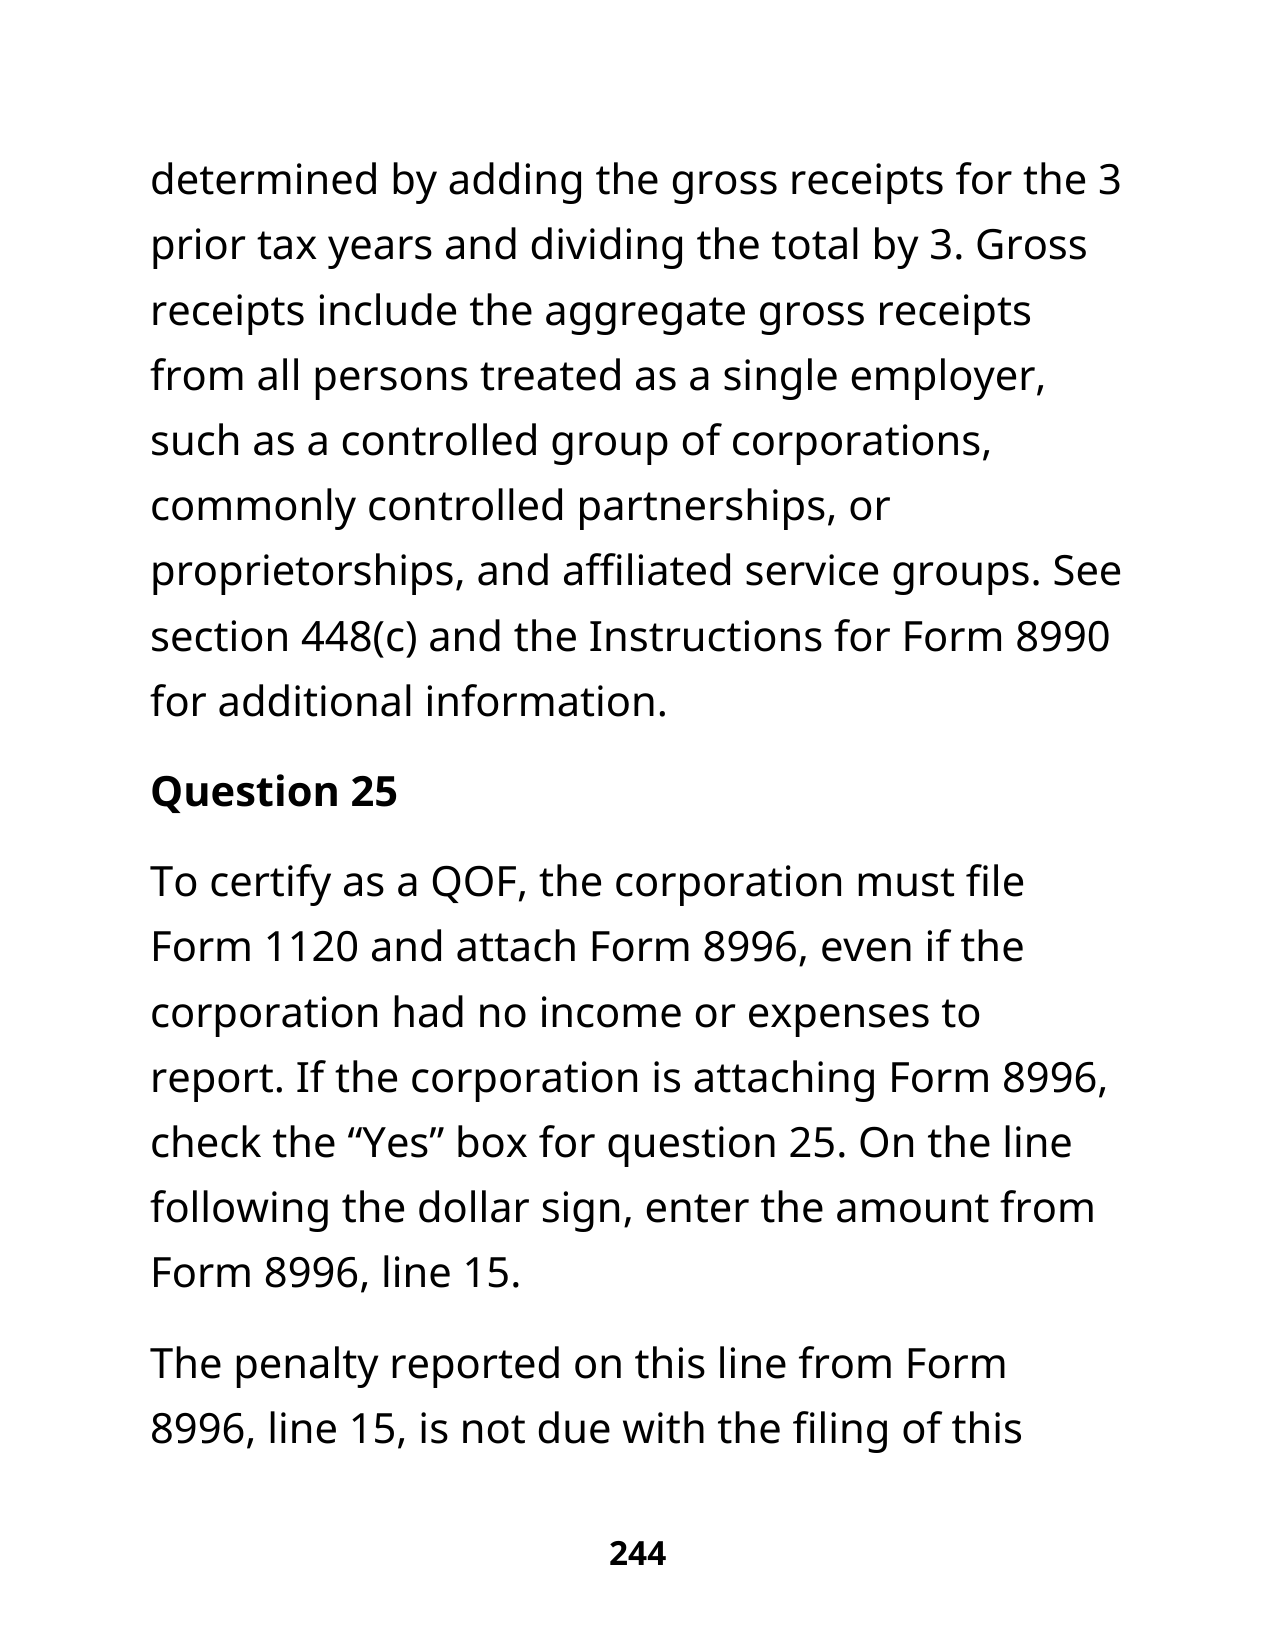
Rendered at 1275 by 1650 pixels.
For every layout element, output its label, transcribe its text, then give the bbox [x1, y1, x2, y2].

text Question 25 [150, 762, 1125, 819]
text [150, 150, 1125, 728]
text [150, 1333, 1125, 1456]
text To certify as a QOF, the corporation must file Form 1120 and attach Form 8996, even if the corporation had no income or expenses to report. If the corporation is attaching Form 8996, check the “Yes” box for question 25. On the line following the dollar sign, enter the amount from Form 8996, line 15. [150, 852, 1125, 1300]
